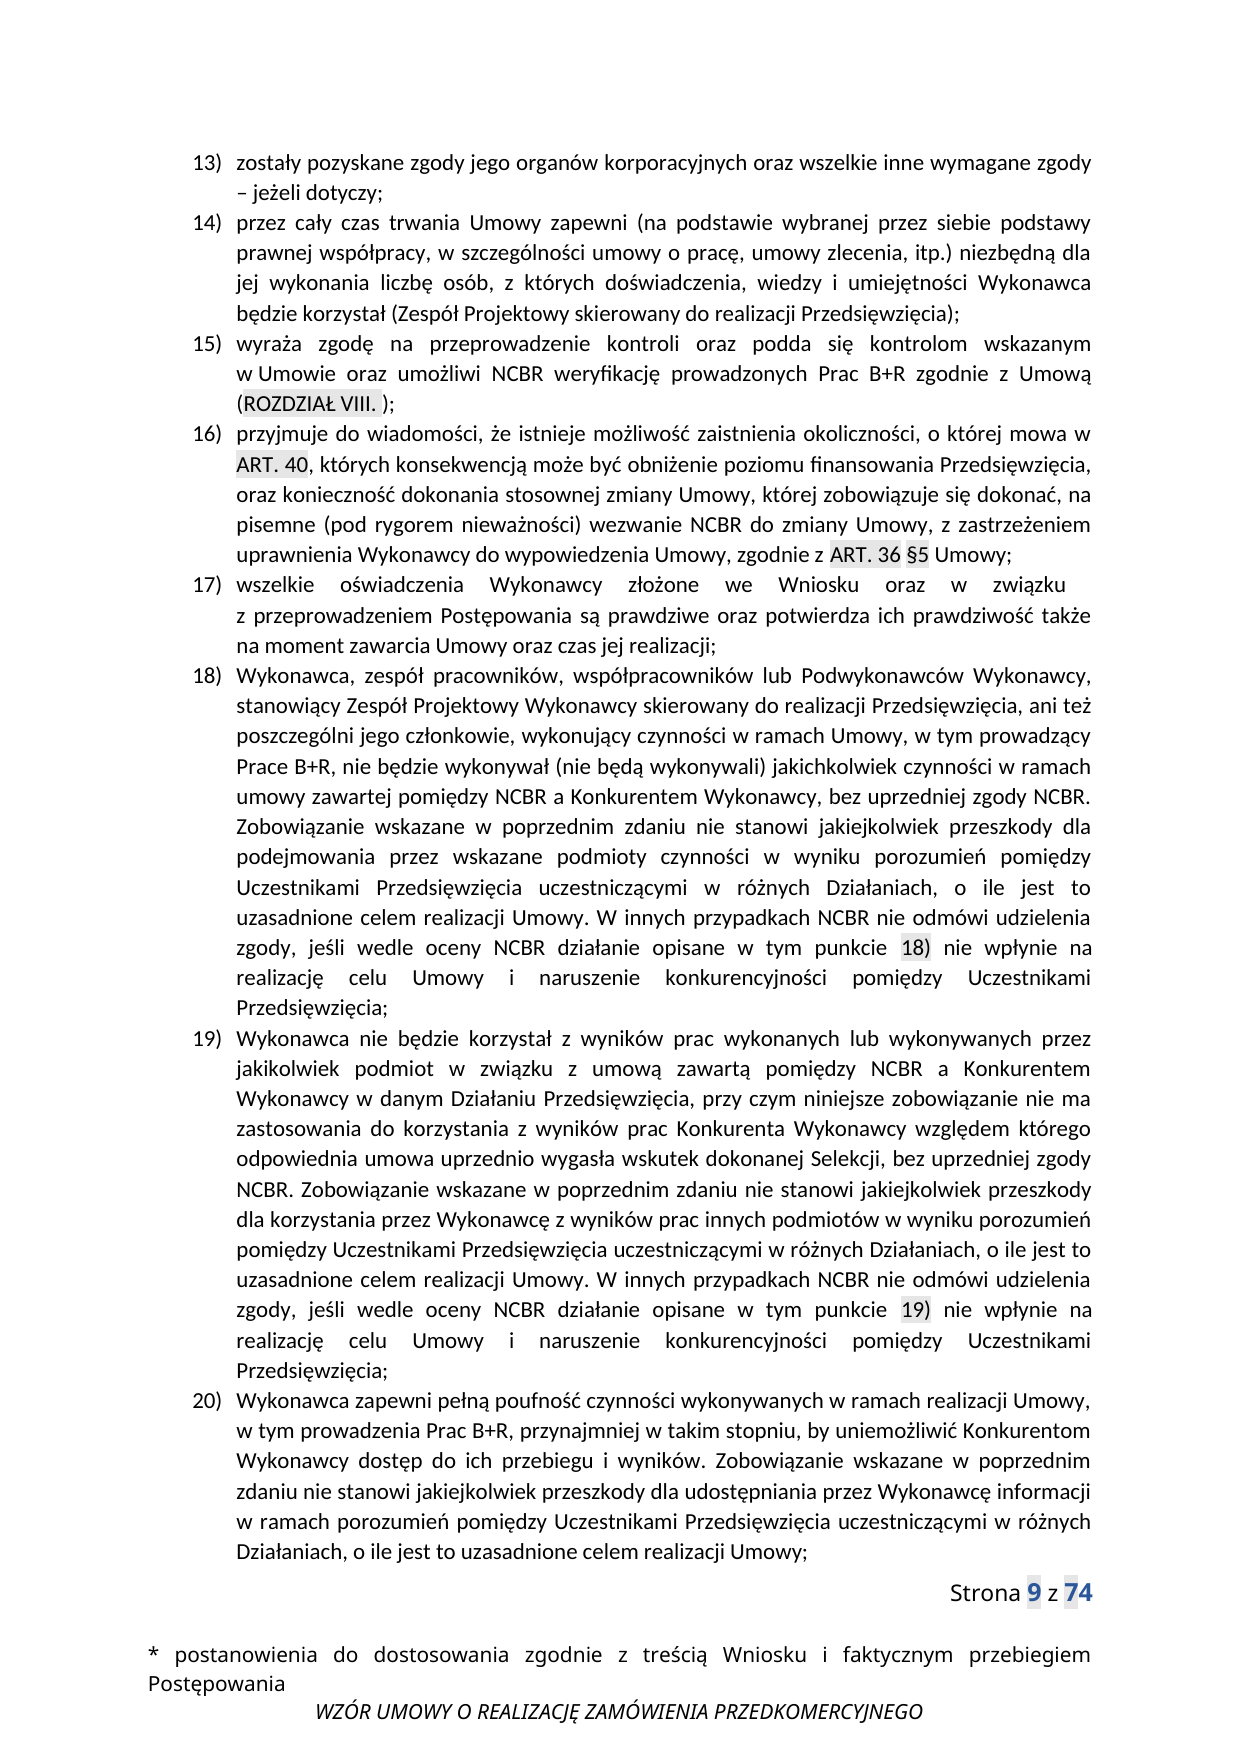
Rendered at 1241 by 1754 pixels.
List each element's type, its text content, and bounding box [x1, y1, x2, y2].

list przyjmuje do wiadomości, że istnieje możliwość zaistnienia okoliczności, o której mowa w ART. 40, których konsekwencją może być obniżenie poziomu finansowania Przedsięwzięcia, oraz konieczność dokonania stosownej zmiany Umowy, której zobowiązuje się dokonać, na pisemne (pod rygorem nieważności) wezwanie NCBR do zmiany Umowy, z zastrzeżeniem uprawnienia Wykonawcy do wypowiedzenia Umowy, zgodnie z ART. 36 §5 Umowy; [192, 419, 1093, 568]
list Wykonawca zapewni pełną poufność czynności wykonywanych w ramach realizacji Umowy, w tym prowadzenia Prac B+R, przynajmniej w takim stopniu, by uniemożliwić Konkurentom Wykonawcy dostęp do ich przebiegu i wyników. Zobowiązanie wskazane w poprzednim zdaniu nie stanowi jakiejkolwiek przeszkody dla udostępniania przez Wykonawcę informacji w ramach porozumień pomiędzy Uczestnikami Przedsięwzięcia uczestniczącymi w różnych Działaniach, o ile jest to uzasadnione celem realizacji Umowy; [192, 1386, 1093, 1565]
list zostały pozyskane zgody jego organów korporacyjnych oraz wszelkie inne wymagane zgody – jeżeli dotyczy; [192, 148, 1093, 206]
list wszelkie oświadczenia Wykonawcy złożone we Wniosku oraz w związku z przeprowadzeniem Postępowania są prawdziwe oraz potwierdza ich prawdziwość także na moment zawarcia Umowy oraz czas jej realizacji; [192, 571, 1093, 659]
list wyraża zgodę na przeprowadzenie kontroli oraz podda się kontrolom wskazanym w Umowie oraz umożliwi NCBR weryfikację prowadzonych Prac B+R zgodnie z Umową (ROZDZIAŁ VIII. ); [192, 329, 1093, 417]
list Wykonawca nie będzie korzystał z wyników prac wykonanych lub wykonywanych przez jakikolwiek podmiot w związku z umową zawartą pomiędzy NCBR a Konkurentem Wykonawcy w danym Działaniu Przedsięwzięcia, przy czym niniejsze zobowiązanie nie ma zastosowania do korzystania z wyników prac Konkurenta Wykonawcy względem którego odpowiednia umowa uprzednio wygasła wskutek dokonanej Selekcji, bez uprzedniej zgody NCBR. Zobowiązanie wskazane w poprzednim zdaniu nie stanowi jakiejkolwiek przeszkody dla korzystania przez Wykonawcę z wyników prac innych podmiotów w wyniku porozumień pomiędzy Uczestnikami Przedsięwzięcia uczestniczącymi w różnych Działaniach, o ile jest to uzasadnione celem realizacji Umowy. W innych przypadkach NCBR nie odmówi udzielenia zgody, jeśli wedle oceny NCBR działanie opisane w tym punkcie 19) nie wpłynie na realizację celu Umowy i naruszenie konkurencyjności pomiędzy Uczestnikami Przedsięwzięcia; [192, 1024, 1093, 1384]
list przez cały czas trwania Umowy zapewni (na podstawie wybranej przez siebie podstawy prawnej współpracy, w szczególności umowy o pracę, umowy zlecenia, itp.) niezbędną dla jej wykonania liczbę osób, z których doświadczenia, wiedzy i umiejętności Wykonawca będzie korzystał (Zespół Projektowy skierowany do realizacji Przedsięwzięcia); [192, 208, 1093, 327]
list Wykonawca, zespół pracowników, współpracowników lub Podwykonawców Wykonawcy, stanowiący Zespół Projektowy Wykonawcy skierowany do realizacji Przedsięwzięcia, ani też poszczególni jego członkowie, wykonujący czynności w ramach Umowy, w tym prowadzący Prace B+R, nie będzie wykonywał (nie będą wykonywali) jakichkolwiek czynności w ramach umowy zawartej pomiędzy NCBR a Konkurentem Wykonawcy, bez uprzedniej zgody NCBR. Zobowiązanie wskazane w poprzednim zdaniu nie stanowi jakiejkolwiek przeszkody dla podejmowania przez wskazane podmioty czynności w wyniku porozumień pomiędzy Uczestnikami Przedsięwzięcia uczestniczącymi w różnych Działaniach, o ile jest to uzasadnione celem realizacji Umowy. W innych przypadkach NCBR nie odmówi udzielenia zgody, jeśli wedle oceny NCBR działanie opisane w tym punkcie 18) nie wpłynie na realizację celu Umowy i naruszenie konkurencyjności pomiędzy Uczestnikami Przedsięwzięcia; [192, 661, 1093, 1021]
